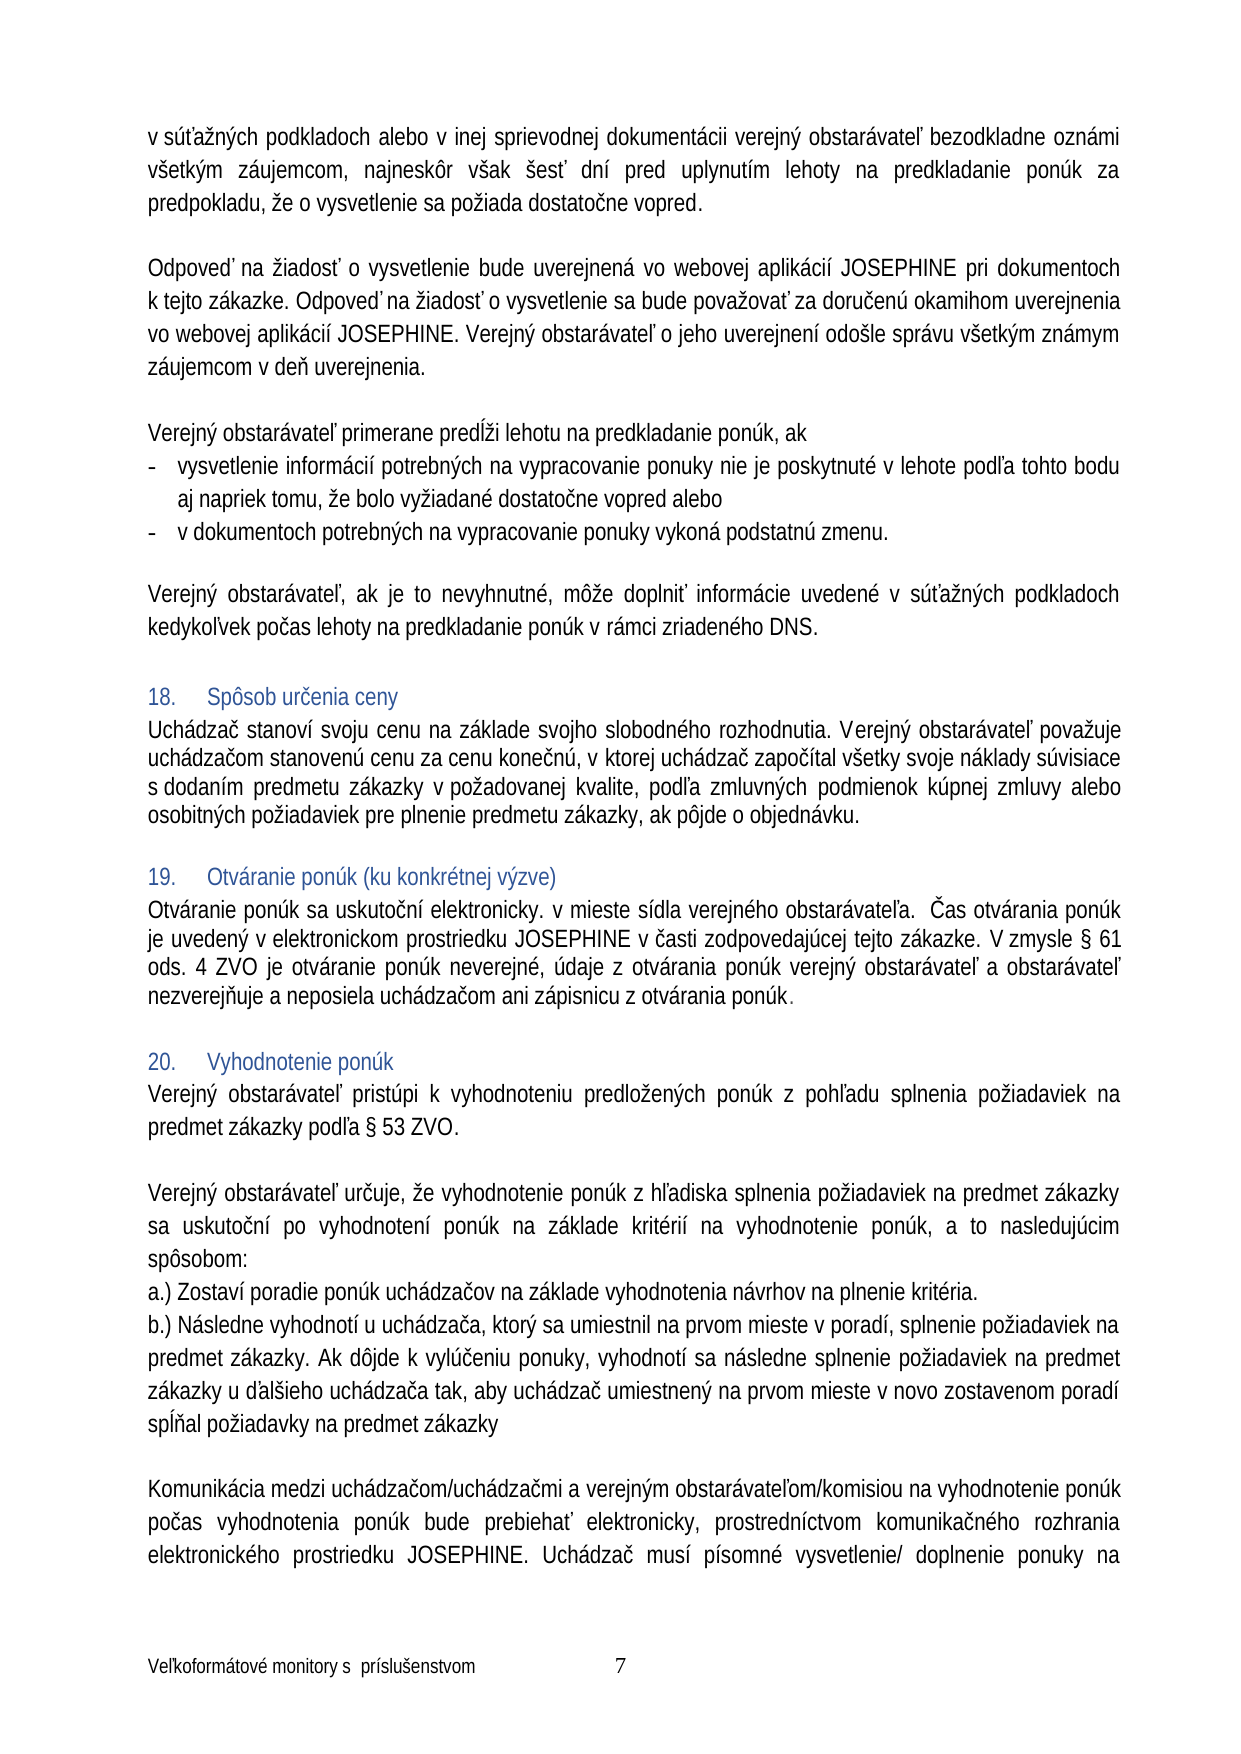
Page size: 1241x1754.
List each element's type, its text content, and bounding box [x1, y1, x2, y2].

subtitle Spôsob určenia ceny [148, 682, 1122, 710]
text Verejný obstarávateľ určuje, že vyhodnotenie ponúk z hľadiska splnenia požiadaviek na predmet zákazky sa uskutoční po vyhodnotení ponúk na základe kritérií na vyhodnotenie ponúk, a to nasledujúcim spôsobom: [148, 1178, 1122, 1273]
subtitle Otváranie ponúk (ku konkrétnej výzve) [148, 862, 1122, 891]
list b.) Následne vyhodnotí u uchádzača, ktorý sa umiestnil na prvom mieste v poradí, splnenie požiadaviek na predmet zákazky. Ak dôjde k vylúčeniu ponuky, vyhodnotí sa následne splnenie požiadaviek na predmet zákazky u ďalšieho uchádzača tak, aby uchádzač umiestnený na prvom mieste v novo zostavenom poradí spĺňal požiadavky na predmet zákazky [148, 1310, 1122, 1437]
list Verejný obstarávateľ pristúpi k vyhodnoteniu predložených ponúk z pohľadu splnenia požiadaviek na predmet zákazky podľa § 53 ZVO. [148, 1079, 1122, 1141]
text Verejný obstarávateľ primerane predĺži lehotu na predkladanie ponúk, ak [148, 418, 1122, 447]
text Uchádzač stanoví svoju cenu na základe svojho slobodného rozhodnutia. Verejný obstarávateľ považuje uchádzačom stanovenú cenu za cenu konečnú, v ktorej uchádzač započítal všetky svoje náklady súvisiace s dodaním predmetu zákazky v požadovanej kvalite, podľa zmluvných podmienok kúpnej zmluvy alebo osobitných požiadaviek pre plnenie predmetu zákazky, ak pôjde o objednávku. [148, 714, 1122, 829]
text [148, 122, 1122, 216]
list vysvetlenie informácií potrebných na vypracovanie ponuky nie je poskytnuté v lehote podľa tohto bodu aj napriek tomu, že bolo vyžiadané dostatočne vopred alebo [148, 451, 1122, 513]
text a.) Zostaví poradie ponúk uchádzačov na základe vyhodnotenia návrhov na plnenie kritéria. [148, 1277, 1122, 1306]
text Verejný obstarávateľ, ak je to nevyhnutné, môže doplniť informácie uvedené v súťažných podkladoch kedykoľvek počas lehoty na predkladanie ponúk v rámci zriadeného DNS. [148, 579, 1122, 640]
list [148, 1474, 1122, 1569]
list Otváranie ponúk sa uskutoční elektronicky. v mieste sídla verejného obstarávateľa. Čas otvárania ponúk je uvedený v elektronickom prostriedku JOSEPHINE v časti zodpovedajúcej tejto zákazke. V zmysle § 61 ods. 4 ZVO je otváranie ponúk neverejné, údaje z otvárania ponúk verejný obstarávateľ a obstarávateľ nezverejňuje a neposiela uchádzačom ani zápisnicu z otvárania ponúk. [148, 895, 1122, 1009]
subtitle Vyhodnotenie ponúk [148, 1047, 1122, 1075]
list v dokumentoch potrebných na vypracovanie ponuky vykoná podstatnú zmenu. [148, 517, 1122, 546]
text Odpoveď na žiadosť o vysvetlenie bude uverejnená vo webovej aplikácií JOSEPHINE pri dokumentoch k tejto zákazke. Odpoveď na žiadosť o vysvetlenie sa bude považovať za doručenú okamihom uverejnenia vo webovej aplikácií JOSEPHINE. Verejný obstarávateľ o jeho uverejnení odošle správu všetkým známym záujemcom v deň uverejnenia. [148, 253, 1122, 381]
